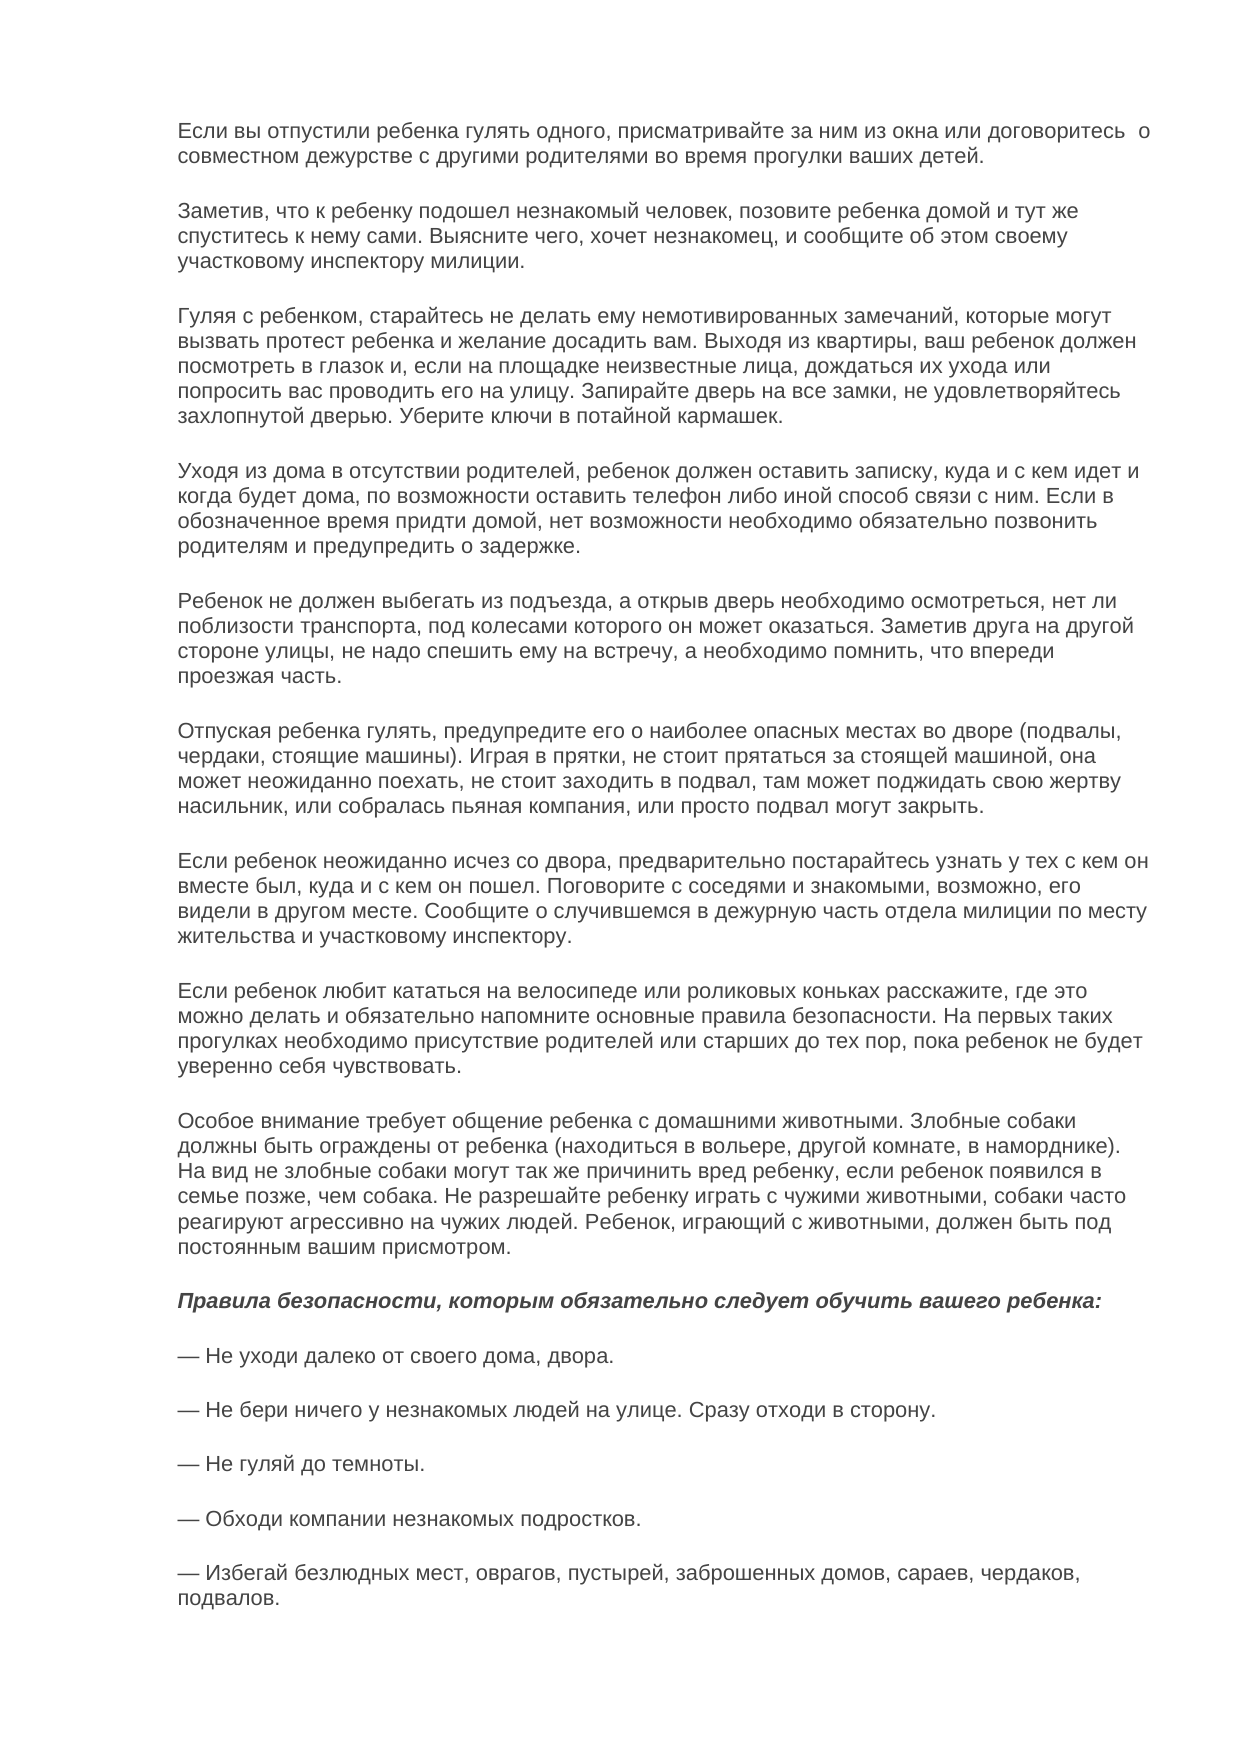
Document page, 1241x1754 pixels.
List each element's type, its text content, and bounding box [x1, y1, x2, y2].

text — Не бери ничего у незнакомых людей на улице. Сразу отходи в сторону. [177, 1397, 1152, 1422]
text Гуляя с ребенком, старайтесь не делать ему немотивированных замечаний, которые могут вызвать протест ребенка и желание досадить вам. Выходя из квартиры, ваш ребенок должен посмотреть в глазок и, если на площадке неизвестные лица, дождаться их ухода или попросить вас проводить его на улицу. Запирайте дверь на все замки, не удовлетворяйтесь захлопнутой дверью. Уберите ключи в потайной кармашек. [177, 302, 1152, 428]
text — Не уходи далеко от своего дома, двора. [177, 1342, 1152, 1368]
text Если ребенок неожиданно исчез со двора, предварительно постарайтесь узнать у тех с кем он вместе был, куда и с кем он пошел. Поговорите с соседями и знакомыми, возможно, его видели в другом месте. Сообщите о случившемся в дежурную часть отдела милиции по месту жительства и участковому инспектору. [177, 848, 1152, 948]
text Если ребенок любит кататься на велосипеде или роликовых коньках расскажите, где это можно делать и обязательно напомните основные правила безопасности. На первых таких прогулках необходимо присутствие родителей или старших до тех пор, пока ребенок не будет уверенно себя чувствовать. [177, 978, 1152, 1078]
text Правила безопасности, которым обязательно следует обучить вашего ребенка: [177, 1288, 1152, 1313]
text — Обходи компании незнакомых подростков. [177, 1506, 1152, 1531]
text Особое внимание требует общение ребенка с домашними животными. Злобные собаки должны быть ограждены от ребенка (находиться в вольере, другой комнате, в наморднике). На вид не злобные собаки могут так же причинить вред ребенку, если ребенок появился в семье позже, чем собака. Не разрешайте ребенку играть с чужими животными, собаки часто реагируют агрессивно на чужих людей. Ребенок, играющий с животными, должен быть под постоянным вашим присмотром. [177, 1108, 1152, 1259]
text Отпуская ребенка гулять, предупредите его о наиболее опасных местах во дворе (подвалы, чердаки, стоящие машины). Играя в прятки, не стоит прятаться за стоящей машиной, она может неожиданно поехать, не стоит заходить в подвал, там может поджидать свою жертву насильник, или собралась пьяная компания, или просто подвал могут закрыть. [177, 718, 1152, 818]
text Уходя из дома в отсутствии родителей, ребенок должен оставить записку, куда и с кем идет и когда будет дома, по возможности оставить телефон либо иной способ связи с ним. Если в обозначенное время придти домой, нет возможности необходимо обязательно позвонить родителям и предупредить о задержке. [177, 458, 1152, 558]
text — Избегай безлюдных мест, оврагов, пустырей, заброшенных домов, сараев, чердаков, подвалов. [177, 1560, 1152, 1610]
text — Не гуляй до темноты. [177, 1451, 1152, 1476]
text Ребенок не должен выбегать из подъезда, а открыв дверь необходимо осмотреться, нет ли поблизости транспорта, под колесами которого он может оказаться. Заметив друга на другой стороне улицы, не надо спешить ему на встречу, а необходимо помнить, что впереди проезжая часть. [177, 588, 1152, 688]
text Если вы отпустили ребенка гулять одного, присматривайте за ним из окна или договоритесь о совместном дежурстве с другими родителями во время прогулки ваших детей. [177, 118, 1152, 168]
text Заметив, что к ребенку подошел незнакомый человек, позовите ребенка домой и тут же спуститесь к нему сами. Выясните чего, хочет незнакомец, и сообщите об этом своему участковому инспектору милиции. [177, 198, 1152, 273]
